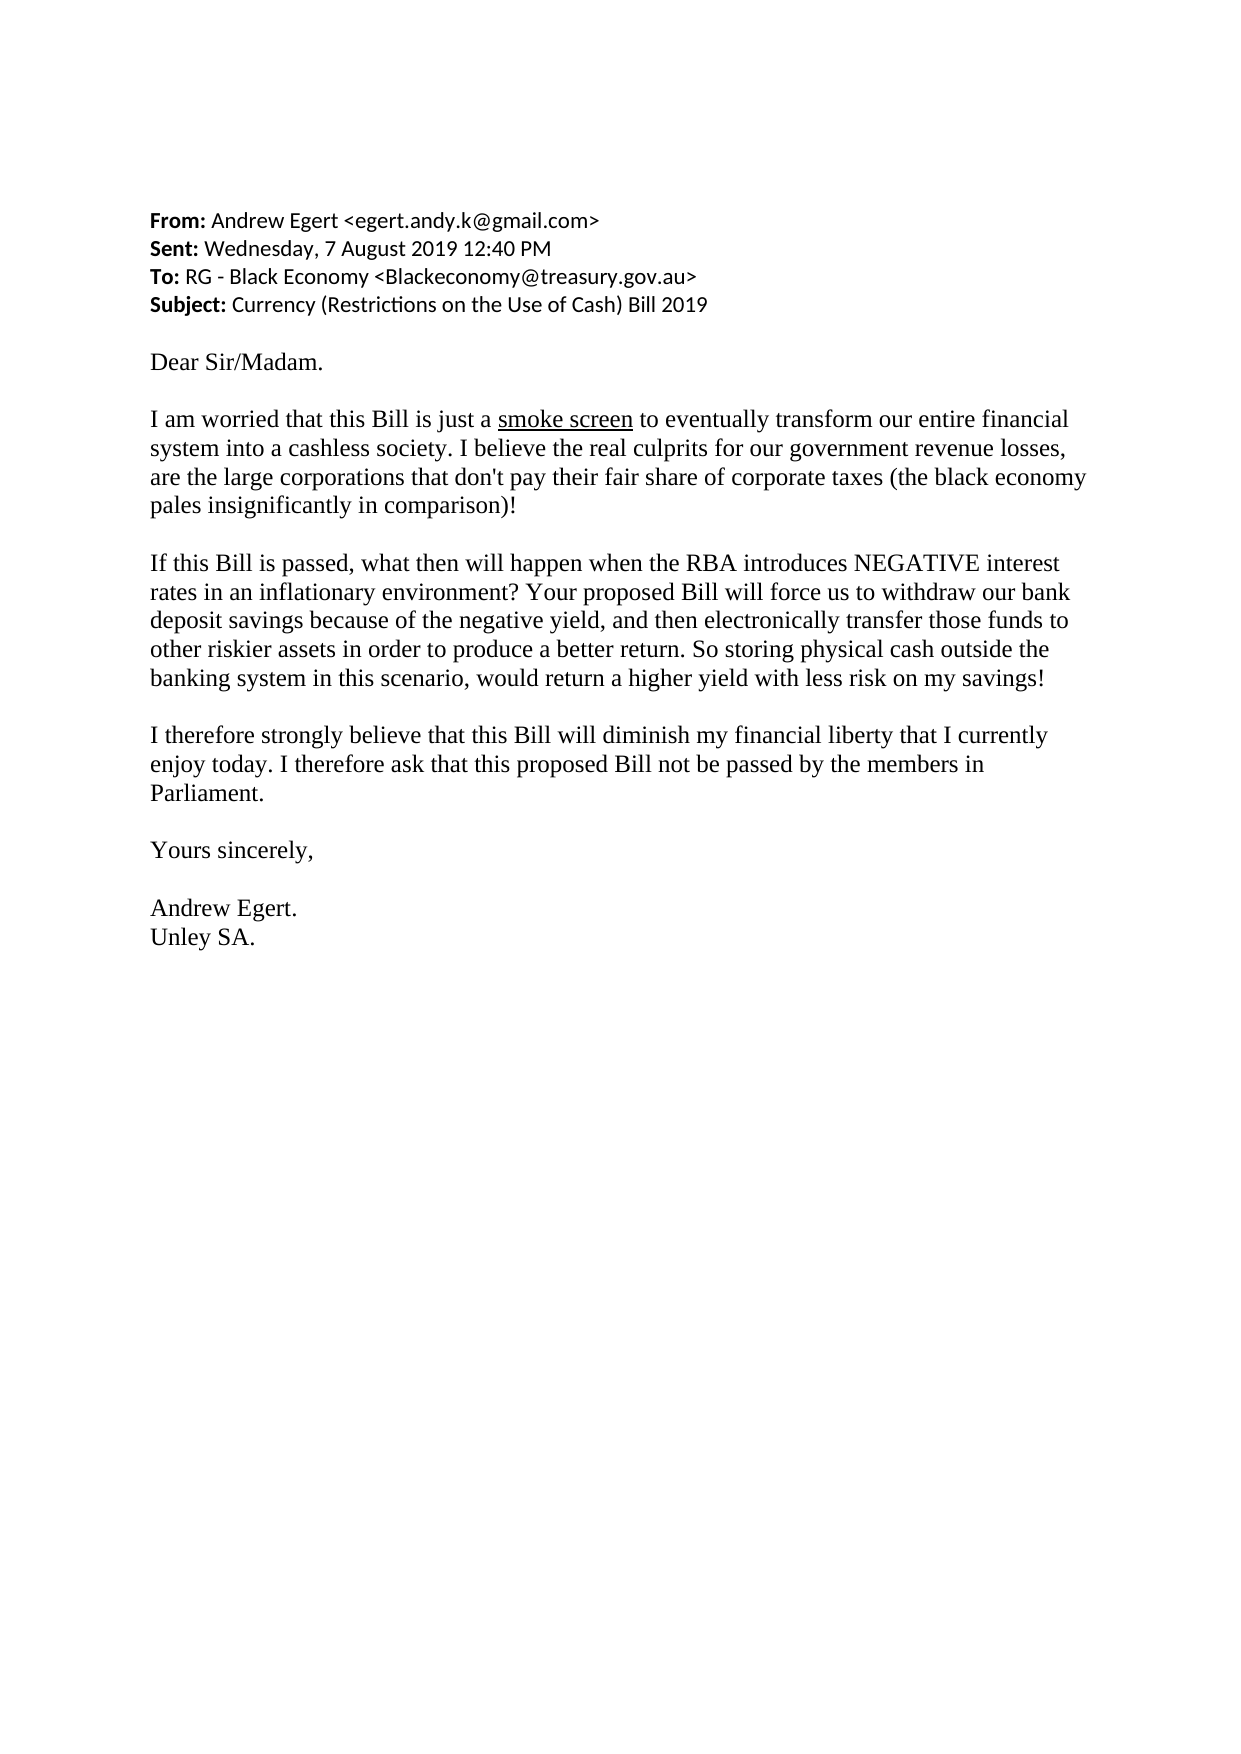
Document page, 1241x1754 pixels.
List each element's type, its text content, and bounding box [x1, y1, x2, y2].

text Andrew Egert. [150, 893, 1090, 922]
text From: Andrew Egert <egert.andy.k@gmail.com> Sent: Wednesday, 7 August 2019 12:40 PM To: RG - Black Economy <Blackeconomy@treasury.gov.au> Subject: Currency (Restrictions on the Use of Cash) Bill 2019 [150, 206, 1090, 318]
text Dear Sir/Madam. [150, 347, 1090, 376]
text Yours sincerely, [150, 836, 1090, 864]
text I am worried that this Bill is just a smoke screen to eventually transform our entire financial system into a cashless society. I believe the real culprits for our government revenue losses, are the large corporations that don't pay their fair share of corporate taxes (the black economy pales insignificantly in comparison)! [150, 404, 1090, 519]
text Unley SA. [150, 922, 1090, 951]
text I therefore strongly believe that this Bill will diminish my financial liberty that I currently enjoy today. I therefore ask that this proposed Bill not be passed by the members in Parliament. [150, 721, 1090, 807]
text If this Bill is passed, what then will happen when the RBA introduces NEGATIVE interest rates in an inflationary environment? Your proposed Bill will force us to withdraw our bank deposit savings because of the negative yield, and then electronically transfer those funds to other riskier assets in order to produce a better return. So storing physical cash outside the banking system in this scenario, would return a higher yield with less risk on my savings! [150, 548, 1090, 692]
